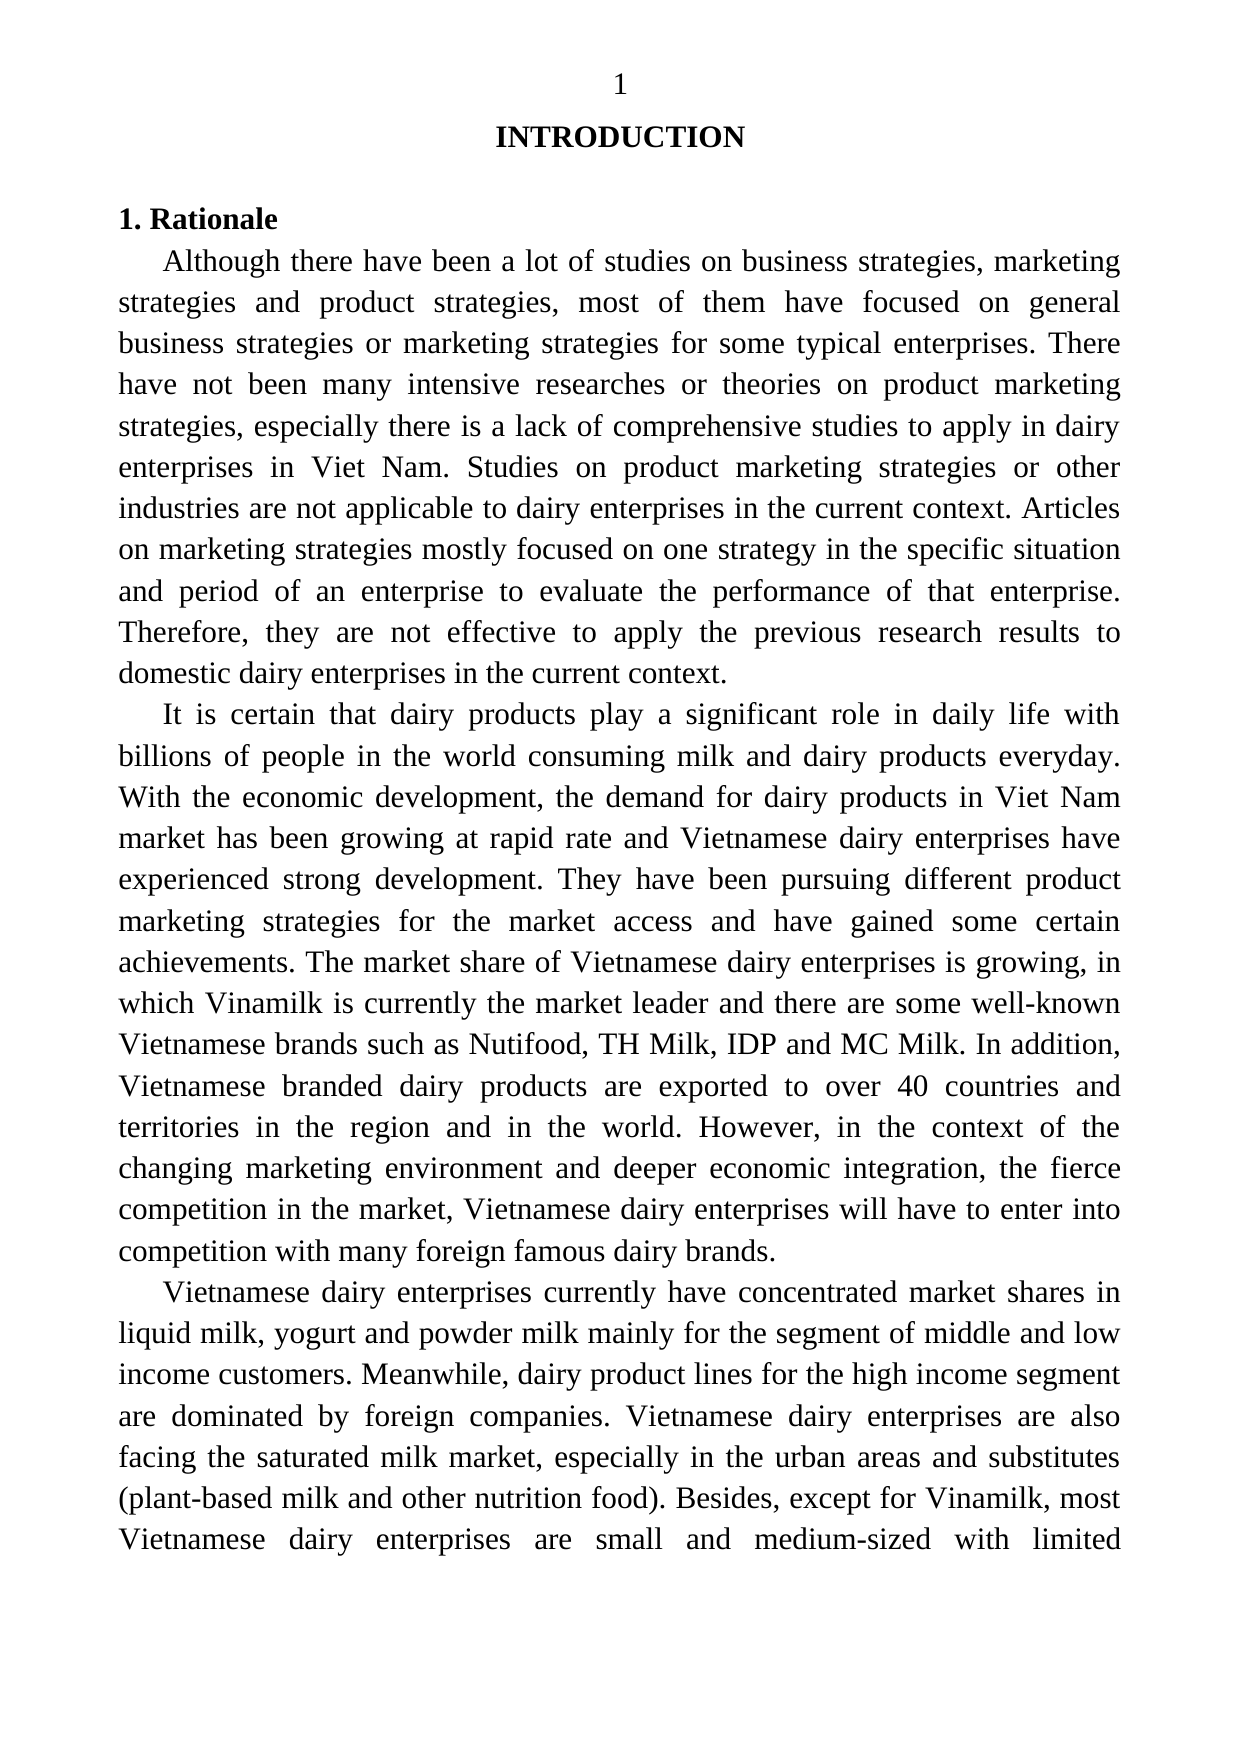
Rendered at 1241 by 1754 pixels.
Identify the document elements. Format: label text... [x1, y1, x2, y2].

subtitle 1. Rationale [118, 201, 1122, 237]
text It is certain that dairy products play a significant role in daily life with billions of people in the world consuming milk and dairy products everyday. With the economic development, the demand for dairy products in Viet Nam market has been growing at rapid rate and Vietnamese dairy enterprises have experienced strong development. They have been pursuing different product marketing strategies for the market access and have gained some certain achievements. The market share of Vietnamese dairy enterprises is growing, in which Vinamilk is currently the market leader and there are some well-known Vietnamese brands such as Nutifood, TH Milk, IDP and MC Milk. In addition, Vietnamese branded dairy products are exported to over 40 countries and territories in the region and in the world. However, in the context of the changing marketing environment and deeper economic integration, the fierce competition in the market, Vietnamese dairy enterprises will have to enter into competition with many foreign famous dairy brands. [118, 696, 1122, 1268]
subtitle INTRODUCTION [118, 118, 1122, 154]
text Although there have been a lot of studies on business strategies, marketing strategies and product strategies, most of them have focused on general business strategies or marketing strategies for some typical enterprises. There have not been many intensive researches or theories on product marketing strategies, especially there is a lack of comprehensive studies to apply in dairy enterprises in Viet Nam. Studies on product marketing strategies or other industries are not applicable to dairy enterprises in the current context. Articles on marketing strategies mostly focused on one strategy in the specific situation and period of an enterprise to evaluate the performance of that enterprise. Therefore, they are not effective to apply the previous research results to domestic dairy enterprises in the current context. [118, 242, 1122, 690]
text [118, 1273, 1122, 1557]
